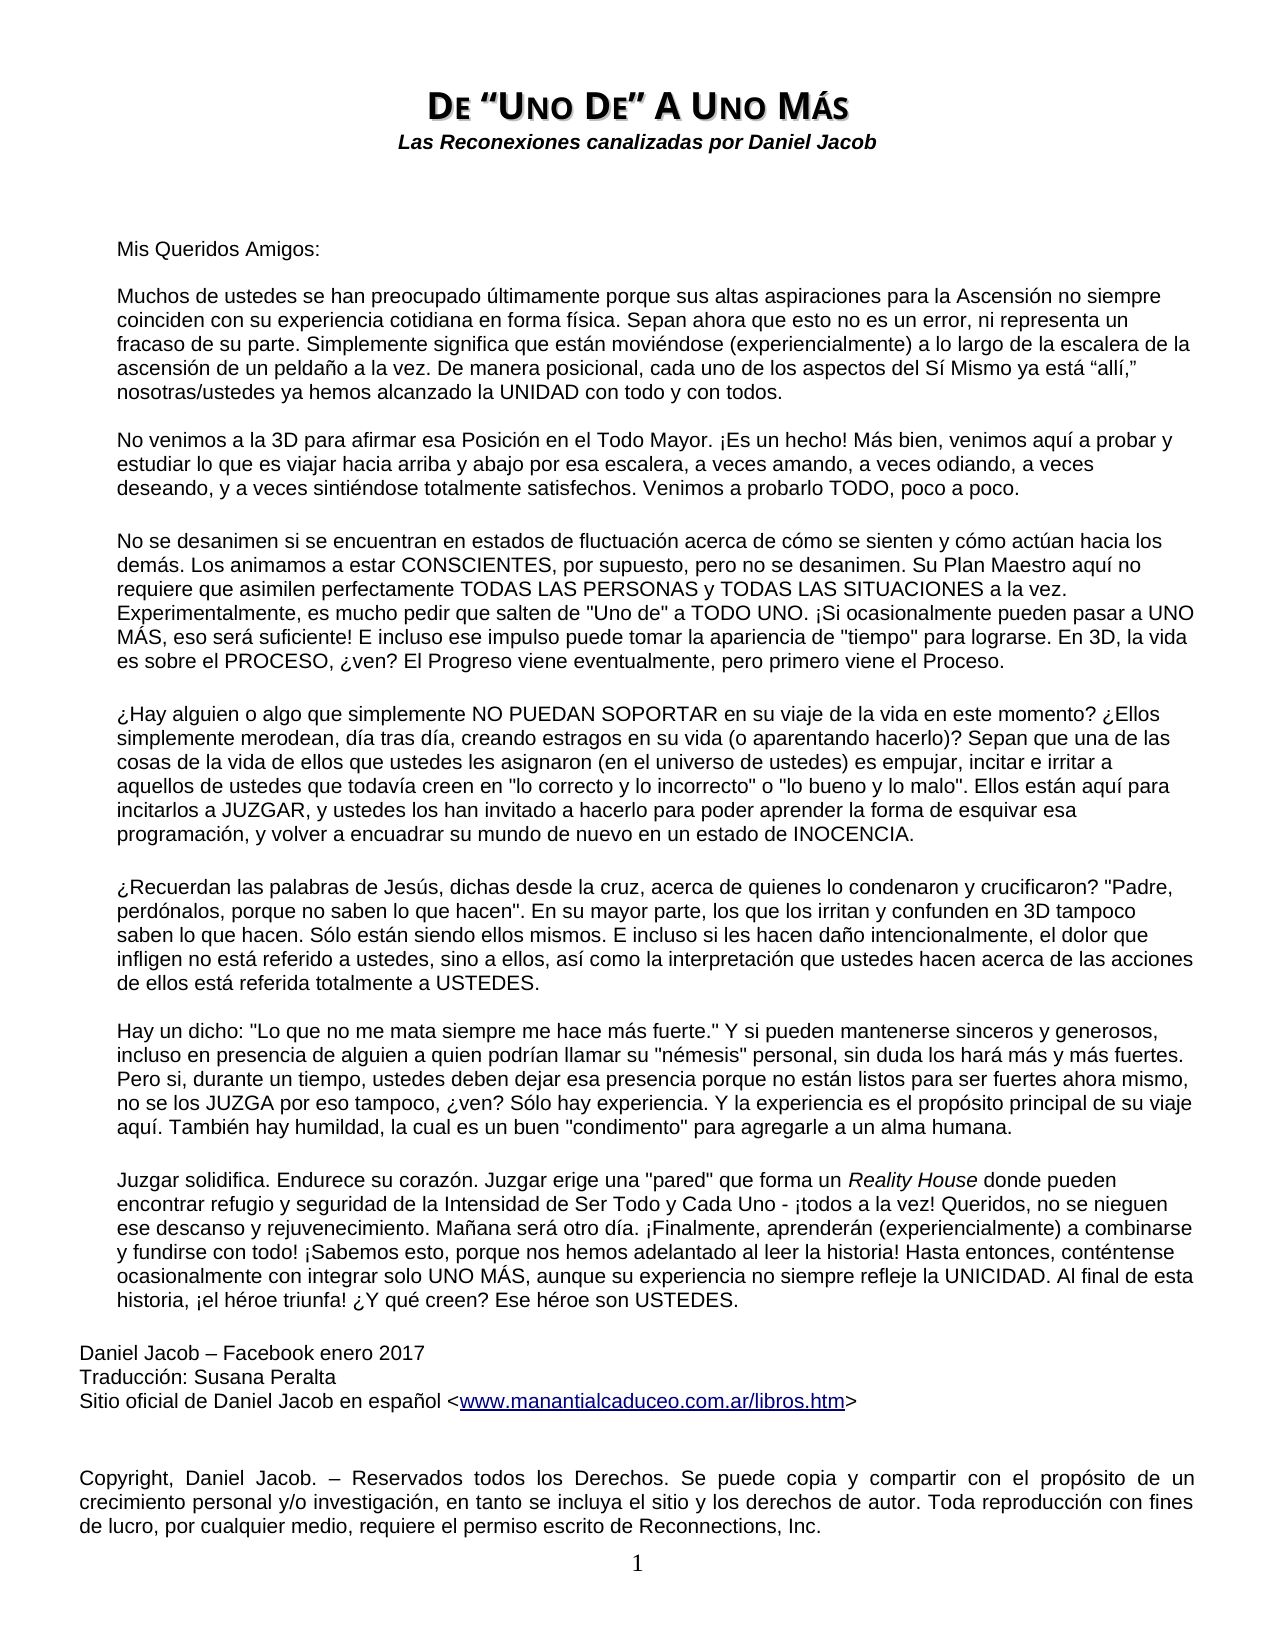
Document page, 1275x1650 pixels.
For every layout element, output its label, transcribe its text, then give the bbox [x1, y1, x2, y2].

text De “Uno De” A Uno Más Las Reconexiones canalizadas por Daniel Jacob [79, 79, 1196, 154]
text ¿Recuerdan las palabras de Jesús, dichas desde la cruz, acerca de quienes lo condenaron y crucificaron? "Padre, perdónalos, porque no saben lo que hacen". En su mayor parte, los que los irritan y confunden en 3D tampoco saben lo que hacen. Sólo están siendo ellos mismos. E incluso si les hacen daño intencionalmente, el dolor que infligen no está referido a ustedes, sino a ellos, así como la interpretación que ustedes hacen acerca de las acciones de ellos está referida totalmente a USTEDES. Hay un dicho: "Lo que no me mata siempre me hace más fuerte." Y si pueden mantenerse sinceros y generosos, incluso en presencia de alguien a quien podrían llamar su "némesis" personal, sin duda los hará más y más fuertes. Pero si, durante un tiempo, ustedes deben dejar esa presencia porque no están listos para ser fuertes ahora mismo, no se los JUZGA por eso tampoco, ¿ven? Sólo hay experiencia. Y la experiencia es el propósito principal de su viaje aquí. También hay humildad, la cual es un buen "condimento" para agregarle a un alma humana. [117, 875, 1196, 1138]
text Mis Queridos Amigos: Muchos de ustedes se han preocupado últimamente porque sus altas aspiraciones para la Ascensión no siempre coinciden con su experiencia cotidiana en forma física. Sepan ahora que esto no es un error, ni representa un fracaso de su parte. Simplemente significa que están moviéndose (experiencialmente) a lo largo de la escalera de la ascensión de un peldaño a la vez. De manera posicional, cada uno de los aspectos del Sí Mismo ya está “allí,” nosotras/ustedes ya hemos alcanzado la UNIDAD con todo y con todos. No venimos a la 3D para afirmar esa Posición en el Todo Mayor. ¡Es un hecho! Más bien, venimos aquí a probar y estudiar lo que es viajar hacia arriba y abajo por esa escalera, a veces amando, a veces odiando, a veces deseando, y a veces sintiéndose totalmente satisfechos. Venimos a probarlo TODO, poco a poco. [117, 236, 1196, 500]
text Juzgar solidifica. Endurece su corazón. Juzgar erige una "pared" que forma un Reality House donde pueden encontrar refugio y seguridad de la Intensidad de Ser Todo y Cada Uno - ¡todos a la vez! Queridos, no se nieguen ese descanso y rejuvenecimiento. Mañana será otro día. ¡Finalmente, aprenderán (experiencialmente) a combinarse y fundirse con todo! ¡Sabemos esto, porque nos hemos adelantado al leer la historia! Hasta entonces, conténtense ocasionalmente con integrar solo UNO MÁS, aunque su experiencia no siempre refleje la UNICIDAD. Al final de esta historia, ¡el héroe triunfa! ¿Y qué creen? Ese héroe son USTEDES. [117, 1168, 1196, 1311]
text Copyright, Daniel Jacob. – Reservados todos los Derechos. Se puede copia y compartir con el propósito de un crecimiento personal y/o investigación, en tanto se incluya el sitio y los derechos de autor. Toda reproducción con fines de lucro, por cualquier medio, requiere el permiso escrito de Reconnections, Inc. [79, 1466, 1196, 1537]
text Daniel Jacob – Facebook enero 2017 Traducción: Sitio oficial de Daniel Jacob en español <www.manantialcaduceo.com.ar/libros.htm> [79, 1341, 1196, 1412]
text ¿Hay alguien o algo que simplemente NO PUEDAN SOPORTAR en su viaje de la vida en este momento? ¿Ellos simplemente merodean, día tras día, creando estragos en su vida (o aparentando hacerlo)? Sepan que una de las cosas de la vida de ellos que ustedes les asignaron (en el universo de ustedes) es empujar, incitar e irritar a aquellos de ustedes que todavía creen en "lo correcto y lo incorrecto" o "lo bueno y lo malo". Ellos están aquí para incitarlos a JUZGAR, y ustedes los han invitado a hacerlo para poder aprender la forma de esquivar esa programación, y volver a encuadrar su mundo de nuevo en un estado de INOCENCIA. [117, 702, 1196, 846]
text No se desanimen si se encuentran en estados de fluctuación acerca de cómo se sienten y cómo actúan hacia los demás. Los animamos a estar CONSCIENTES, por supuesto, pero no se desanimen. Su Plan Maestro aquí no requiere que asimilen perfectamente TODAS LAS PERSONAS y TODAS LAS SITUACIONES a la vez. Experimentalmente, es mucho pedir que salten de "Uno de" a TODO UNO. ¡Si ocasionalmente pueden pasar a UNO MÁS, eso será suficiente! E incluso ese impulso puede tomar la apariencia de "tiempo" para lograrse. En 3D, la vida es sobre el PROCESO, ¿ven? El Progreso viene eventualmente, pero primero viene el Proceso. [117, 529, 1196, 673]
